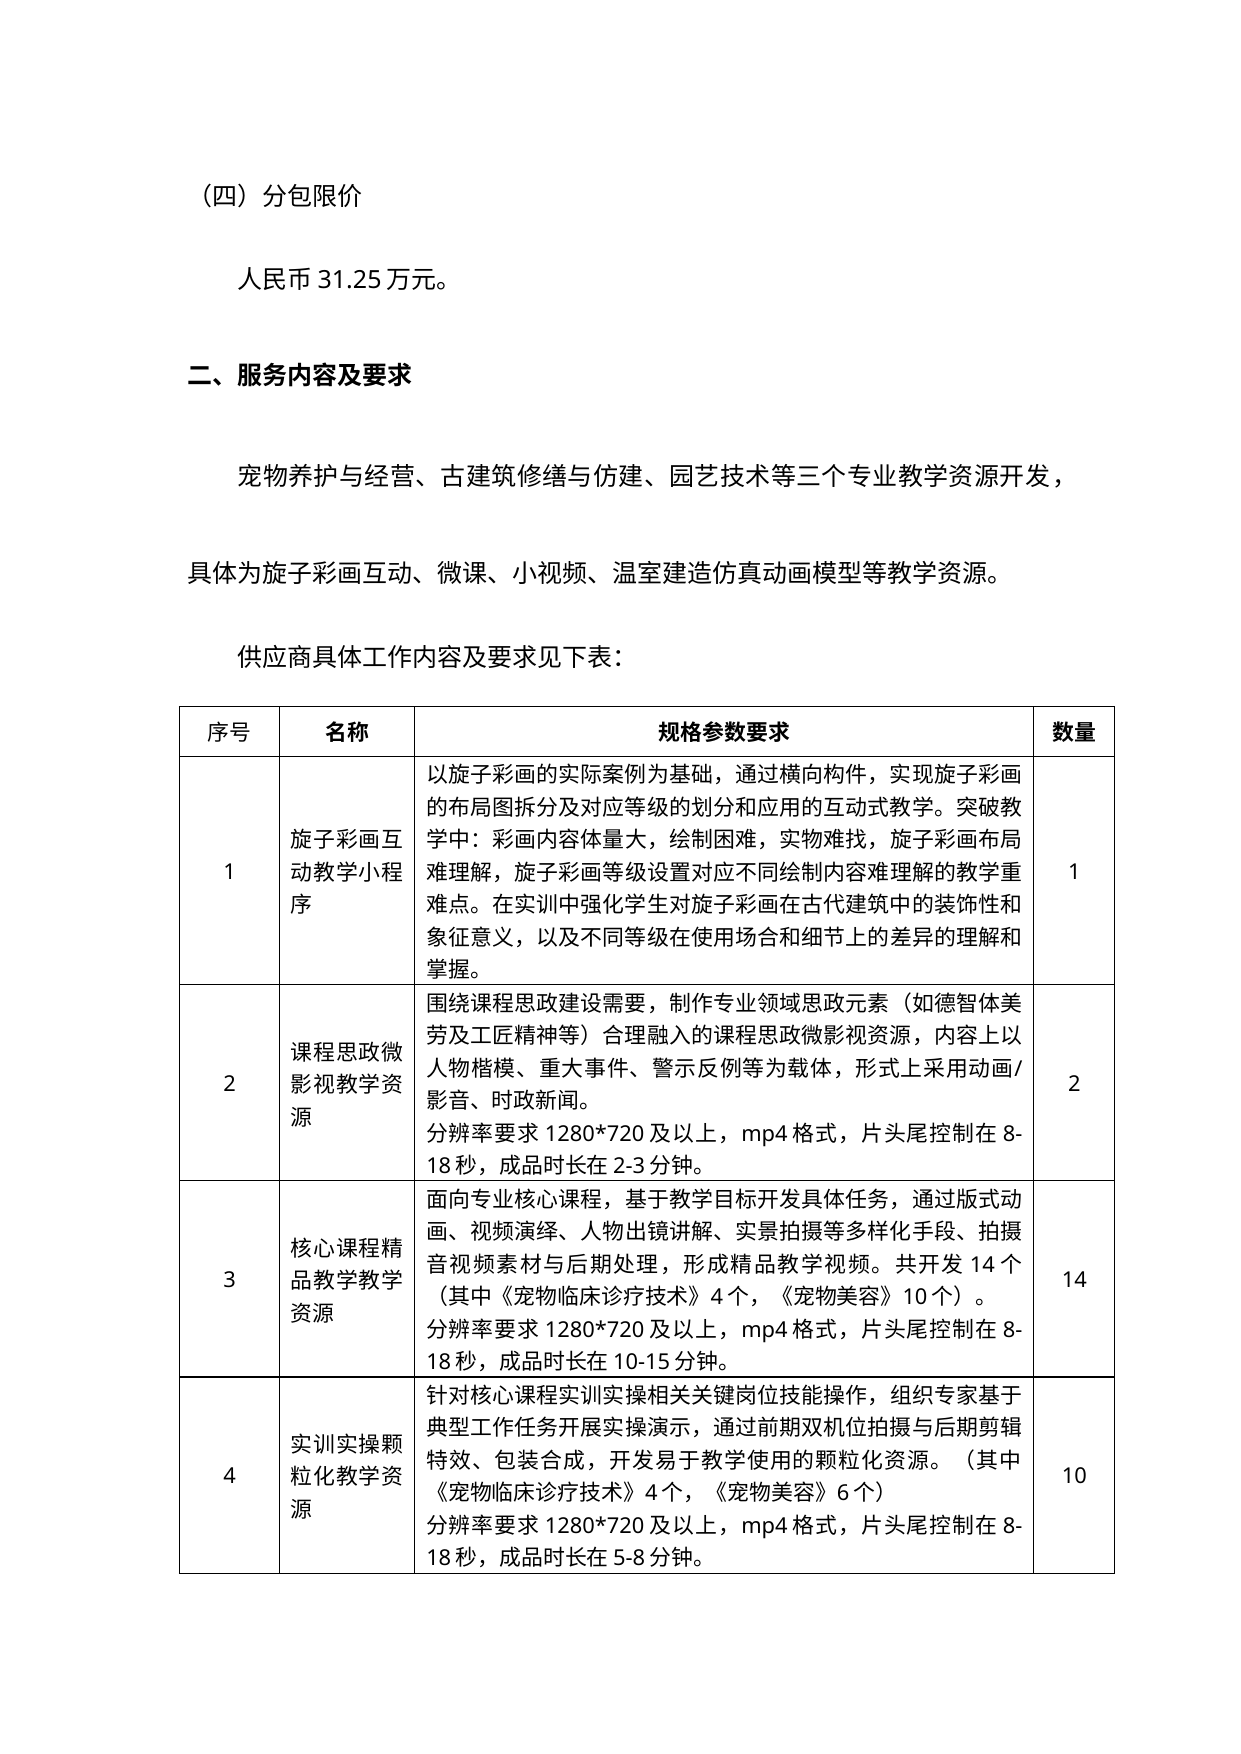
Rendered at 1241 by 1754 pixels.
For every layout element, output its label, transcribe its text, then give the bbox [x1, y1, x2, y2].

text （四）分包限价 [187, 162, 1053, 227]
text 人民币31.25万元。 [187, 245, 1053, 310]
table_cell 课程思政微影视教学资源 [280, 985, 414, 1180]
table_cell 针对核心课程实训实操相关关键岗位技能操作，组织专家基于典型工作任务开展实操演示，通过前期双机位拍摄与后期剪辑特效、包装合成，开发易于教学使用的颗粒化资源。（其中《宠物临床诊疗技术》4个，《宠物美容》6个） 分辨率要求1280*720及以上，mp4格式，片头尾控制在8-18秒，成品时长在5-8分钟。 [415, 1378, 1033, 1572]
table_header 规格参数要求 [415, 707, 1033, 756]
table_cell 以旋子彩画的实际案例为基础，通过横向构件，实现旋子彩画的布局图拆分及对应等级的划分和应用的互动式教学。突破教学中：彩画内容体量大，绘制困难，实物难找，旋子彩画布局难理解，旋子彩画等级设置对应不同绘制内容难理解的教学重难点。在实训中强化学生对旋子彩画在古代建筑中的装饰性和象征意义，以及不同等级在使用场合和细节上的差异的理解和掌握。 [415, 757, 1033, 984]
table_header 序号 [180, 707, 279, 756]
table_header 数量 [1034, 707, 1114, 756]
table_cell 1 [180, 757, 279, 984]
table_cell 14 [1034, 1181, 1114, 1376]
text 供应商具体工作内容及要求见下表： [187, 623, 1053, 688]
table_cell 3 [180, 1181, 279, 1376]
table_cell 核心课程精品教学教学资源 [280, 1181, 414, 1376]
table_cell 实训实操颗粒化教学资源 [280, 1378, 414, 1572]
table_header 名称 [280, 707, 414, 756]
text 二、服务内容及要求 [187, 341, 1053, 406]
table_cell 2 [1034, 985, 1114, 1180]
table_cell 10 [1034, 1378, 1114, 1572]
table_cell 1 [1034, 757, 1114, 984]
table_cell 4 [180, 1378, 279, 1572]
table_cell 面向专业核心课程，基于教学目标开发具体任务，通过版式动画、视频演绎、人物出镜讲解、实景拍摄等多样化手段、拍摄音视频素材与后期处理，形成精品教学视频。共开发14个（其中《宠物临床诊疗技术》4个，《宠物美容》10个）。 分辨率要求1280*720及以上，mp4格式，片头尾控制在8-18秒，成品时长在10-15分钟。 [415, 1181, 1033, 1376]
table_cell 旋子彩画互动教学小程序 [280, 757, 414, 984]
table_cell 2 [180, 985, 279, 1180]
text 宠物养护与经营、古建筑修缮与仿建、园艺技术等三个专业教学资源开发，具体为旋子彩画互动、微课、小视频、温室建造仿真动画模型等教学资源。 [187, 442, 1053, 604]
table_cell 围绕课程思政建设需要，制作专业领域思政元素（如德智体美劳及工匠精神等）合理融入的课程思政微影视资源，内容上以人物楷模、重大事件、警示反例等为载体，形式上采用动画/影音、时政新闻。 分辨率要求1280*720及以上，mp4格式，片头尾控制在8-18秒，成品时长在2-3分钟。 [415, 985, 1033, 1180]
